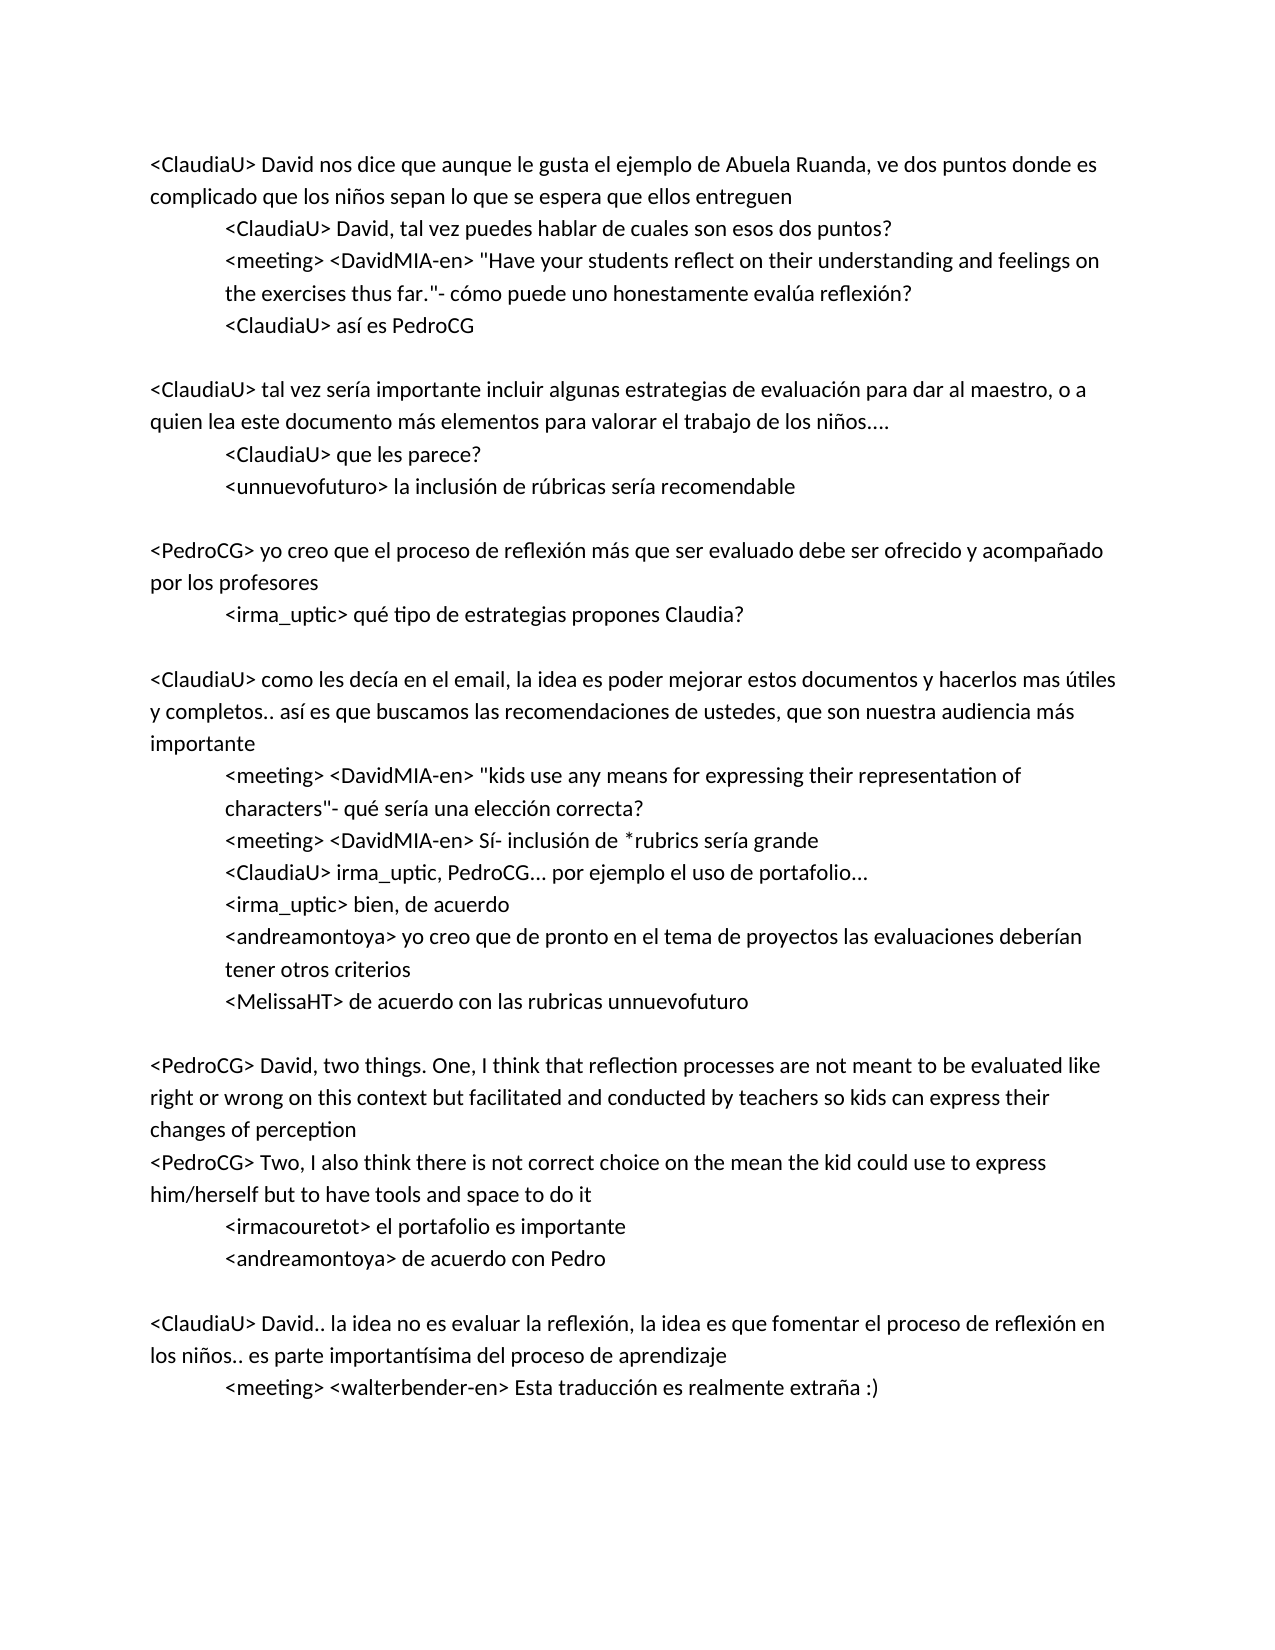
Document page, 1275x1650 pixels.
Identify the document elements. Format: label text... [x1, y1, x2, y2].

text <irma_uptic> qué tipo de estrategias propones Claudia? [150, 601, 1125, 629]
text <PedroCG> David, two things. One, I think that reflection processes are not meant to be evaluated like right or wrong on this context but facilitated and conducted by teachers so kids can express their changes of perception [150, 1051, 1125, 1144]
text <ClaudiaU> como les decía en el email, la idea es poder mejorar estos documentos y hacerlos mas útiles y completos.. así es que buscamos las recomendaciones de ustedes, que son nuestra audiencia más importante [150, 665, 1125, 757]
text <unnuevofuturo> la inclusión de rúbricas sería recomendable [150, 472, 1125, 500]
text <ClaudiaU> David nos dice que aunque le gusta el ejemplo de Abuela Ruanda, ve dos puntos donde es complicado que los niños sepan lo que se espera que ellos entreguen [150, 150, 1125, 210]
text <meeting> <DavidMIA-en> Sí- inclusión de *rubrics sería grande [150, 826, 1125, 854]
text <ClaudiaU> David, tal vez puedes hablar de cuales son esos dos puntos? [150, 214, 1125, 242]
text <andreamontoya> de acuerdo con Pedro [225, 1244, 1125, 1272]
text <irmacouretot> el portafolio es importante [225, 1212, 1125, 1240]
text <ClaudiaU> tal vez sería importante incluir algunas estrategias de evaluación para dar al maestro, o a quien lea este documento más elementos para valorar el trabajo de los niños.... [150, 375, 1125, 436]
text <ClaudiaU> que les parece? [150, 440, 1125, 468]
text <meeting> <walterbender-en> Esta traducción es realmente extraña :) [150, 1373, 1125, 1401]
text <meeting> <DavidMIA-en> "Have your students reflect on their understanding and feelings on the exercises thus far."- cómo puede uno honestamente evalúa reflexión? [225, 247, 1125, 307]
text <ClaudiaU> así es PedroCG [150, 311, 1125, 339]
text <MelissaHT> de acuerdo con las rubricas unnuevofuturo [150, 987, 1125, 1015]
text <PedroCG> Two, I also think there is not correct choice on the mean the kid could use to express him/herself but to have tools and space to do it [150, 1148, 1125, 1208]
text <meeting> <DavidMIA-en> "kids use any means for expressing their representation of characters"- qué sería una elección correcta? [225, 762, 1125, 822]
text <ClaudiaU> David.. la idea no es evaluar la reflexión, la idea es que fomentar el proceso de reflexión en los niños.. es parte importantísima del proceso de aprendizaje [150, 1309, 1125, 1369]
text <PedroCG> yo creo que el proceso de reflexión más que ser evaluado debe ser ofrecido y acompañado por los profesores [150, 536, 1125, 596]
text <ClaudiaU> irma_uptic, PedroCG... por ejemplo el uso de portafolio... [150, 858, 1125, 886]
text <andreamontoya> yo creo que de pronto en el tema de proyectos las evaluaciones deberían tener otros criterios [225, 922, 1125, 983]
text <irma_uptic> bien, de acuerdo [150, 890, 1125, 918]
